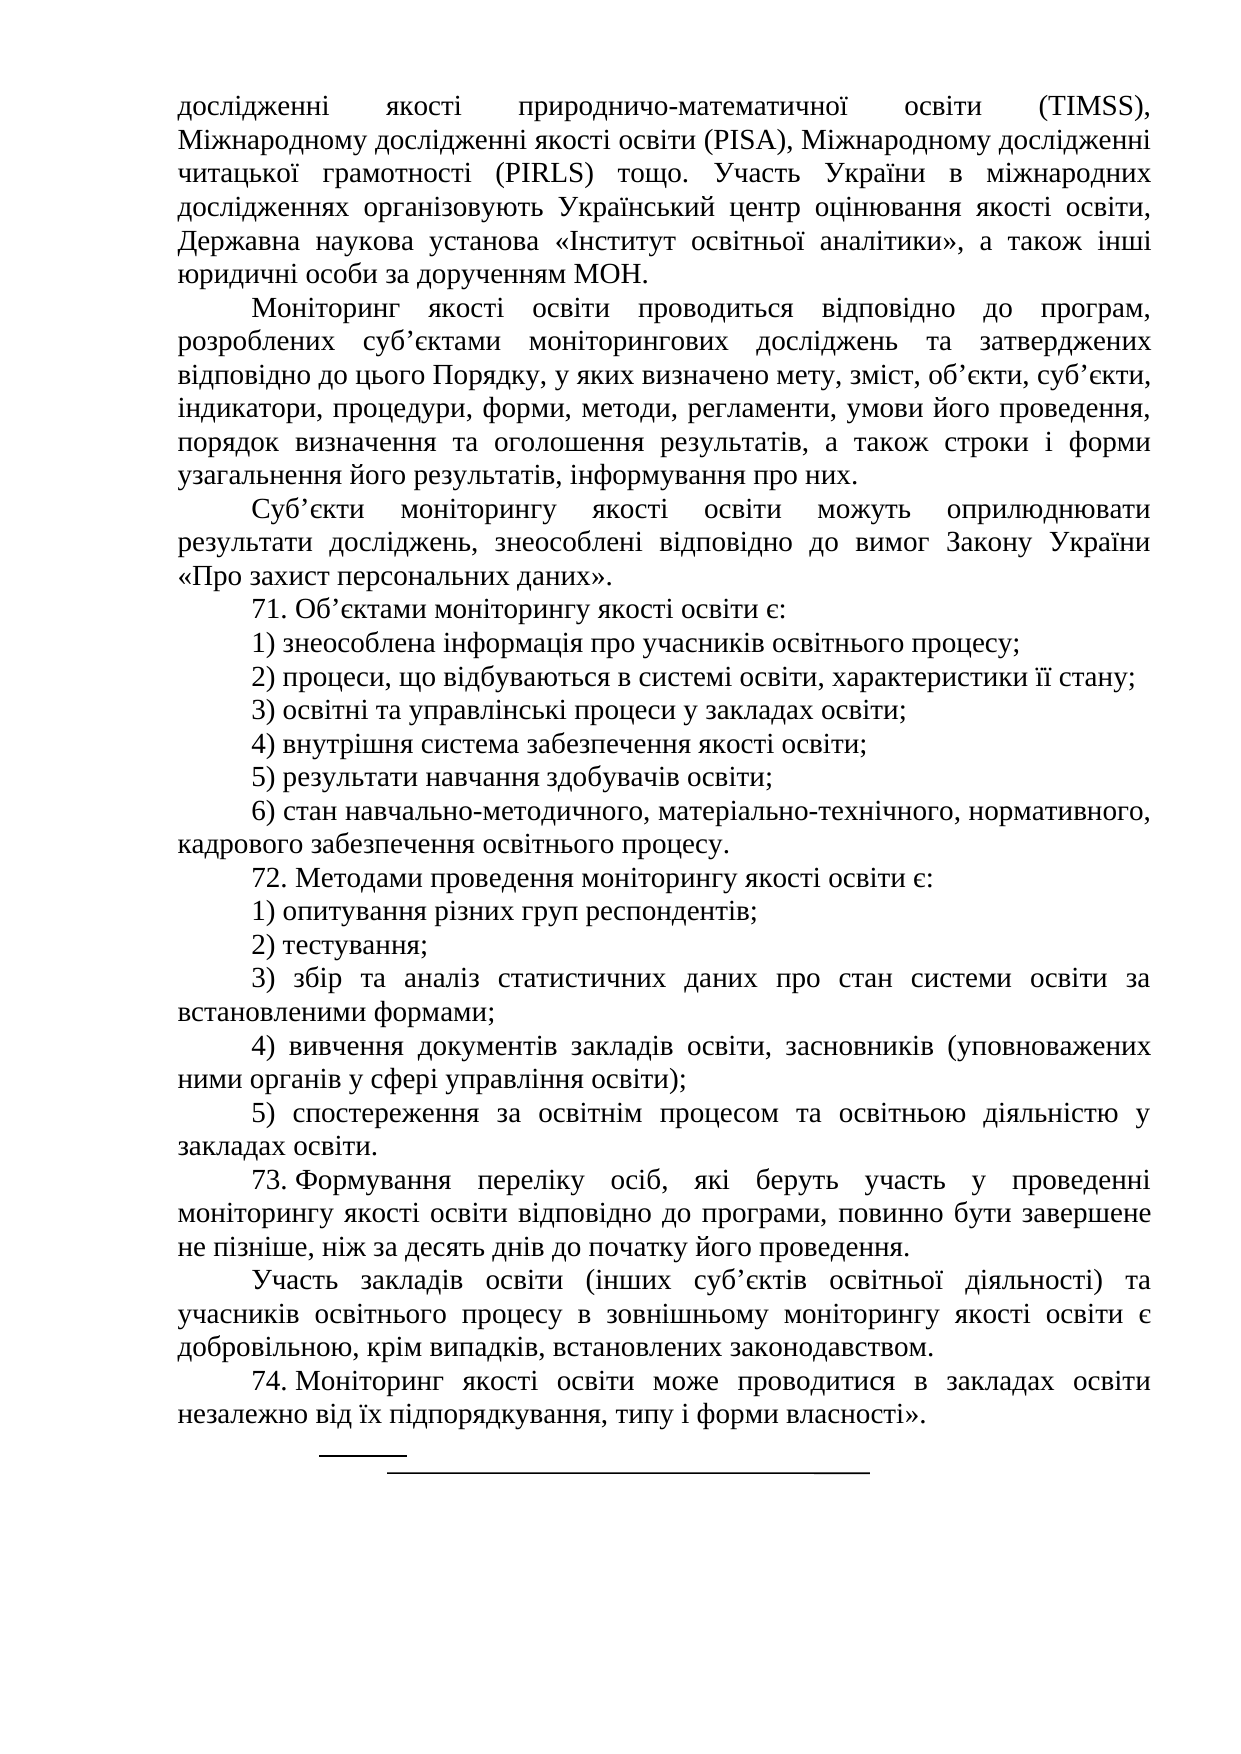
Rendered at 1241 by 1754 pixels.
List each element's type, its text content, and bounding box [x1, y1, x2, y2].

text Участь закладів освіти (інших суб’єктів освітньої діяльності) та учасників освітнього процесу в зовнішньому моніторингу якості освіти є добровільною, крім випадків, встановлених законодавством. [177, 1329, 1152, 1363]
text 1) опитування різних груп респондентів; [177, 893, 1152, 927]
text 3) освітні та управлінські процеси у закладах освіти; [177, 692, 1152, 726]
text Суб’єкти моніторингу якості освіти можуть оприлюднювати результати досліджень, знеособлені відповідно до вимог Закону України «Про захист персональних даних». [177, 491, 1152, 592]
text 73. Формування переліку осіб, які беруть участь у проведенні моніторингу якості освіти відповідно до програми, повинно бути завершене не пізніше, ніж за десять днів до початку його проведення. [177, 1162, 1152, 1262]
text Участь закладів освіти (інших суб’єктів освітньої діяльності) та учасників освітнього процесу в зовнішньому моніторингу якості освіти є добровільною, крім випадків, встановлених законодавством. [177, 1262, 1152, 1296]
text 3) збір та аналіз статистичних даних про стан системи освіти за встановленими формами; [177, 961, 1152, 1028]
text 4) вивчення документів закладів освіти, засновників (уповноважених ними органів у сфері управління освіти); [177, 1028, 1152, 1095]
text 4) внутрішня система забезпечення якості освіти; [177, 726, 1152, 759]
text 5) спостереження за освітнім процесом та освітньою діяльністю у закладах освіти. [177, 1095, 1152, 1162]
text 2) тестування; [177, 927, 1152, 961]
text 72. Методами проведення моніторингу якості освіти є: [177, 860, 1152, 893]
text 2) процеси, що відбуваються в системі освіти, характеристики її стану; [177, 659, 1152, 692]
text Моніторинг якості освіти проводиться відповідно до програм, розроблених суб’єктами моніторингових досліджень та затверджених відповідно до цього Порядку, у яких визначено мету, зміст, об’єкти, суб’єкти, індикатори, процедури, форми, методи, регламенти, умови його проведення, порядок визначення та оголошення результатів, а також строки і форми узагальнення його результатів, інформування про них. [177, 290, 1152, 491]
text 71. Об’єктами моніторингу якості освіти є: [177, 592, 1152, 625]
text 6) стан навчально-методичного, матеріально-технічного, нормативного, кадрового забезпечення освітнього процесу. [177, 793, 1152, 860]
text 5) результати навчання здобувачів освіти; [177, 759, 1152, 793]
text 1) знеособлена інформація про учасників освітнього процесу; [177, 625, 1152, 659]
text 74. Моніторинг якості освіти може проводитися в закладах освіти незалежно від їх підпорядкування, типу і форми власності». [177, 1363, 1152, 1430]
